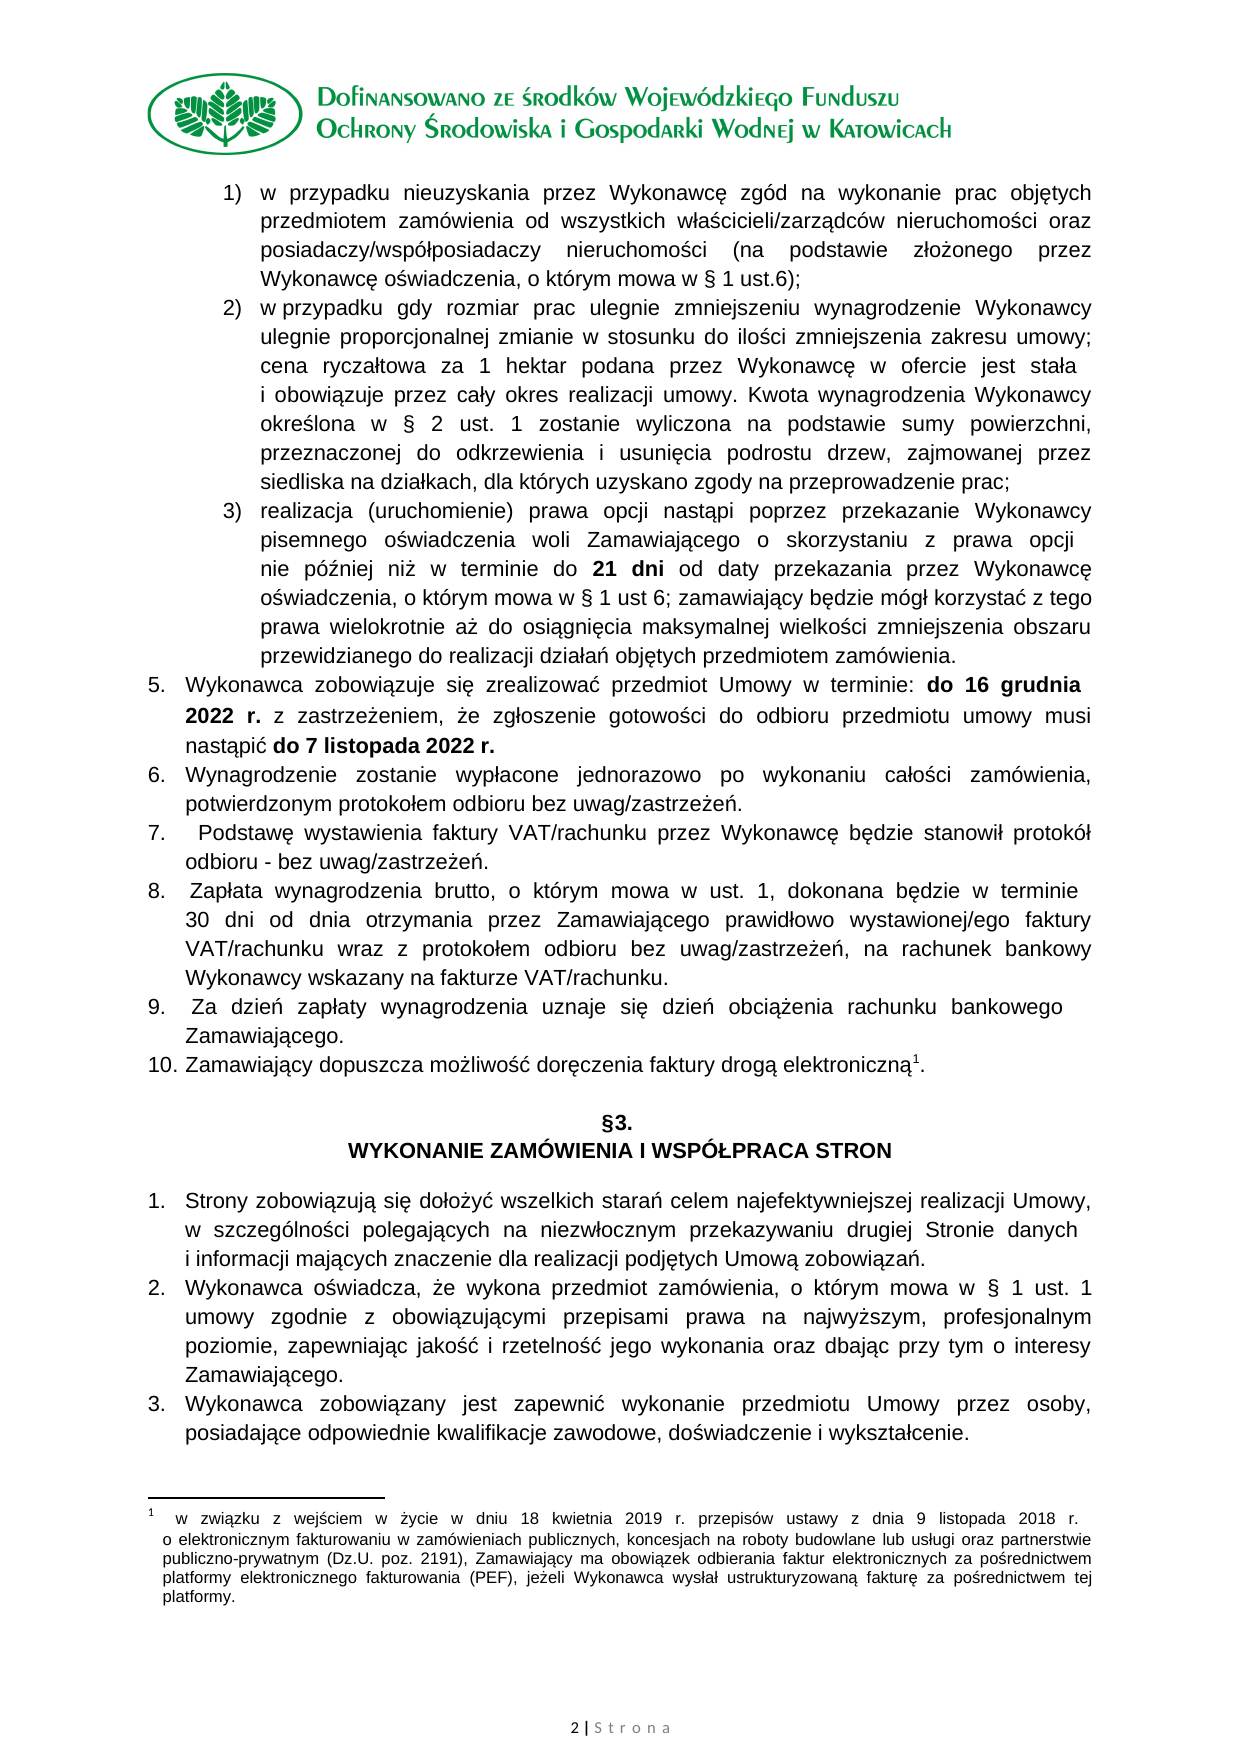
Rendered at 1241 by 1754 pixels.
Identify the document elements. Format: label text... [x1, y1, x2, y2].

list Strony zobowiązują się dołożyć wszelkich starań celem najefektywniejszej realizacji Umowy, w szczególności polegających na niezwłocznym przekazywaniu drugiej Stronie danych i informacji mających znaczenie dla realizacji podjętych Umową zobowiązań. [148, 1188, 1093, 1271]
list Za dzień zapłaty wynagrodzenia uznaje się dzień obciążenia rachunku bankowego Zamawiającego. [148, 993, 1093, 1048]
list Wykonawca zobowiązany jest zapewnić wykonanie przedmiotu Umowy przez osoby, posiadające odpowiednie kwalifikacje zawodowe, doświadczenie i wykształcenie. [148, 1391, 1093, 1445]
list w przypadku gdy rozmiar prac ulegnie zmniejszeniu wynagrodzenie Wykonawcy ulegnie proporcjonalnej zmianie w stosunku do ilości zmniejszenia zakresu umowy; cena ryczałtowa za 1 hektar podana przez Wykonawcę w ofercie jest stała i obowiązuje przez cały okres realizacji umowy. Kwota wynagrodzenia Wykonawcy określona w § 2 ust. 1 zostanie wyliczona na podstawie sumy powierzchni, przeznaczonej do odkrzewienia i usunięcia podrostu drzew, zajmowanej przez siedliska na działkach, dla których uzyskano zgody na przeprowadzenie prac; [223, 295, 1093, 494]
text §3. WYKONANIE ZAMÓWIENIA I WSPÓŁPRACA STRON [148, 1109, 1093, 1163]
list realizacja (uruchomienie) prawa opcji nastąpi poprzez przekazanie Wykonawcy pisemnego oświadczenia woli Zamawiającego o skorzystaniu z prawa opcji nie później niż w terminie do 21 dni od daty przekazania przez Wykonawcę oświadczenia, o którym mowa w § 1 ust 6; zamawiający będzie mógł korzystać z tego prawa wielokrotnie aż do osiągnięcia maksymalnej wielkości zmniejszenia obszaru przewidzianego do realizacji działań objętych przedmiotem zamówienia. [223, 498, 1093, 668]
picture [147, 73, 951, 155]
list Zapłata wynagrodzenia brutto, o którym mowa w ust. 1, dokonana będzie w terminie 30 dni od dnia otrzymania przez Zamawiającego prawidłowo wystawionej/ego faktury VAT/rachunku wraz z protokołem odbioru bez uwag/zastrzeżeń, na rachunek bankowy Wykonawcy wskazany na fakturze VAT/rachunku. [148, 878, 1093, 990]
list Podstawę wystawienia faktury VAT/rachunku przez Wykonawcę będzie stanowił protokół odbioru - bez uwag/zastrzeżeń. [148, 820, 1093, 874]
list Wykonawca zobowiązuje się zrealizować przedmiot Umowy w terminie: do 16 grudnia 2022 r. z zastrzeżeniem, że zgłoszenie gotowości do odbioru przedmiotu umowy musi nastąpić do 7 listopada 2022 r. [148, 672, 1093, 758]
list Zamawiający dopuszcza możliwość doręczenia faktury drogą elektroniczną. [148, 1051, 1093, 1077]
list w przypadku nieuzyskania przez Wykonawcę zgód na wykonanie prac objętych przedmiotem zamówienia od wszystkich właścicieli/zarządców nieruchomości oraz posiadaczy/współposiadaczy nieruchomości (na podstawie złożonego przez Wykonawcę oświadczenia, o którym mowa w § 1 ust.6); [223, 179, 1093, 292]
list Wykonawca oświadcza, że wykona przedmiot zamówienia, o którym mowa w § 1 ust. 1 umowy zgodnie z obowiązującymi przepisami prawa na najwyższym, profesjonalnym poziomie, zapewniając jakość i rzetelność jego wykonania oraz dbając przy tym o interesy Zamawiającego. [148, 1275, 1093, 1387]
list Wynagrodzenie zostanie wypłacone jednorazowo po wykonaniu całości zamówienia, potwierdzonym protokołem odbioru bez uwag/zastrzeżeń. [148, 762, 1093, 816]
